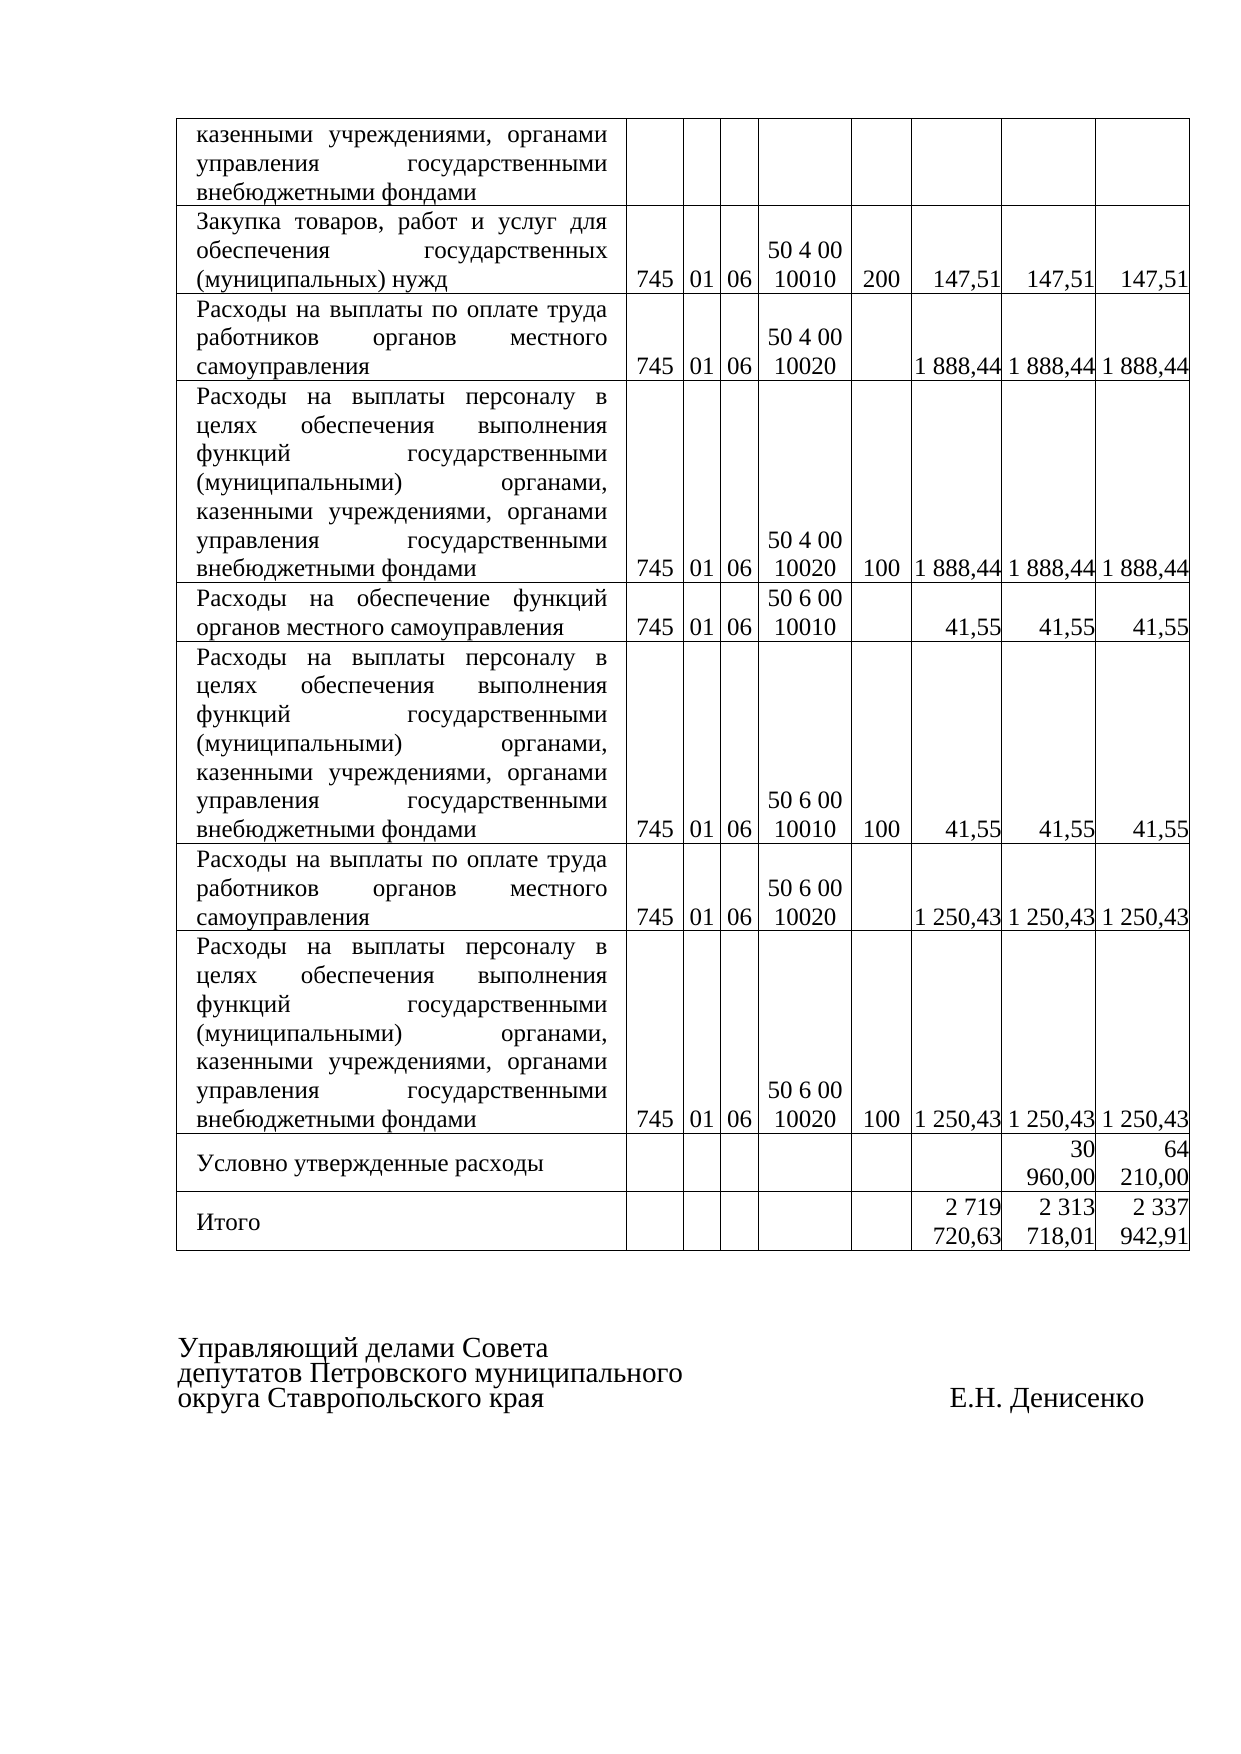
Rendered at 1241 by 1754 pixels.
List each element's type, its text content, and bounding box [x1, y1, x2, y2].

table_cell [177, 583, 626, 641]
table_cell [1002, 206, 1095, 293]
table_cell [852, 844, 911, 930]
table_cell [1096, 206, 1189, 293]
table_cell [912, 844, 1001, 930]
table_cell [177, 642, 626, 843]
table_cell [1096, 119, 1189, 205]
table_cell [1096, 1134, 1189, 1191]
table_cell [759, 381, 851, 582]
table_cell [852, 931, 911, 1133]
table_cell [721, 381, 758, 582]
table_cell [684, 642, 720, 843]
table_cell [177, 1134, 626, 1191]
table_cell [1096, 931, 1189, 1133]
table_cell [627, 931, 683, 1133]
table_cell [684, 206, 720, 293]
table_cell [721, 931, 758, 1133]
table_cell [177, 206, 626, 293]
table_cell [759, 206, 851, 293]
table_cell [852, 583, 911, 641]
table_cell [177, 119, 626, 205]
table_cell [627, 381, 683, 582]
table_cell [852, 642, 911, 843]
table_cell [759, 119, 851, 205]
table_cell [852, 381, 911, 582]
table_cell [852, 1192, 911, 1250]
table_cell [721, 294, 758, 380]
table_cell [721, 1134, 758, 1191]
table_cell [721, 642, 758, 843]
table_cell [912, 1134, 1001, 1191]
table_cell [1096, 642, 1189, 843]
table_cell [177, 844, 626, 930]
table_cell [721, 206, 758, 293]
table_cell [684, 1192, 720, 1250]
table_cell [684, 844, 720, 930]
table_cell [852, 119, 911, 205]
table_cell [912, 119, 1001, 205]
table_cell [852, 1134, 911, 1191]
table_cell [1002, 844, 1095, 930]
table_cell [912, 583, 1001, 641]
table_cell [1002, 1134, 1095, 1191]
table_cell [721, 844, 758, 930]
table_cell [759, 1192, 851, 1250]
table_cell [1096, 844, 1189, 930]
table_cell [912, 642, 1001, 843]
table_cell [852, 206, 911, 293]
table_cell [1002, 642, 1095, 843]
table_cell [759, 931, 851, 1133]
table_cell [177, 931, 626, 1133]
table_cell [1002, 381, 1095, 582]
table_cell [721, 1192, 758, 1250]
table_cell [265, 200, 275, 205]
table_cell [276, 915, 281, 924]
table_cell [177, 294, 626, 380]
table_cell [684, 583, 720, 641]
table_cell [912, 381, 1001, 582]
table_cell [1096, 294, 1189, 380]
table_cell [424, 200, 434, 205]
text округа Ставропольского края Е.Н. Денисенко [177, 1387, 1181, 1412]
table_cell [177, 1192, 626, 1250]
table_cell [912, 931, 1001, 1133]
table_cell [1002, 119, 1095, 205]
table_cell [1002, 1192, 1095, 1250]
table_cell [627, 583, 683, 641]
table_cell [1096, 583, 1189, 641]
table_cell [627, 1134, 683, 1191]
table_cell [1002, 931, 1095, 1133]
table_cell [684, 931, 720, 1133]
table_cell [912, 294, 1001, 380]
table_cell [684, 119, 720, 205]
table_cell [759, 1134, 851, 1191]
text Управляющий делами Совета [177, 1337, 1181, 1362]
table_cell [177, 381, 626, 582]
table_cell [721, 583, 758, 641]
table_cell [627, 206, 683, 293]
text депутатов Петровского муниципального [177, 1362, 1181, 1387]
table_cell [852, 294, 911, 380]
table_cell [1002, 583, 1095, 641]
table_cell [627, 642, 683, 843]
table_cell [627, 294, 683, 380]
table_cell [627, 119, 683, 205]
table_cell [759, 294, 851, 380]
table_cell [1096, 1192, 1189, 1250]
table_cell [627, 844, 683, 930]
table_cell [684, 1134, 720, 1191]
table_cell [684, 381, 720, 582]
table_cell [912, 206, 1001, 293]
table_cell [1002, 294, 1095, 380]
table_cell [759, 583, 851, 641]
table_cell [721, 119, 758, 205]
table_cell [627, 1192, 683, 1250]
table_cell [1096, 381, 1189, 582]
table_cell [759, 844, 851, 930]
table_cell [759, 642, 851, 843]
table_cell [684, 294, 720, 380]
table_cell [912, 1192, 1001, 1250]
